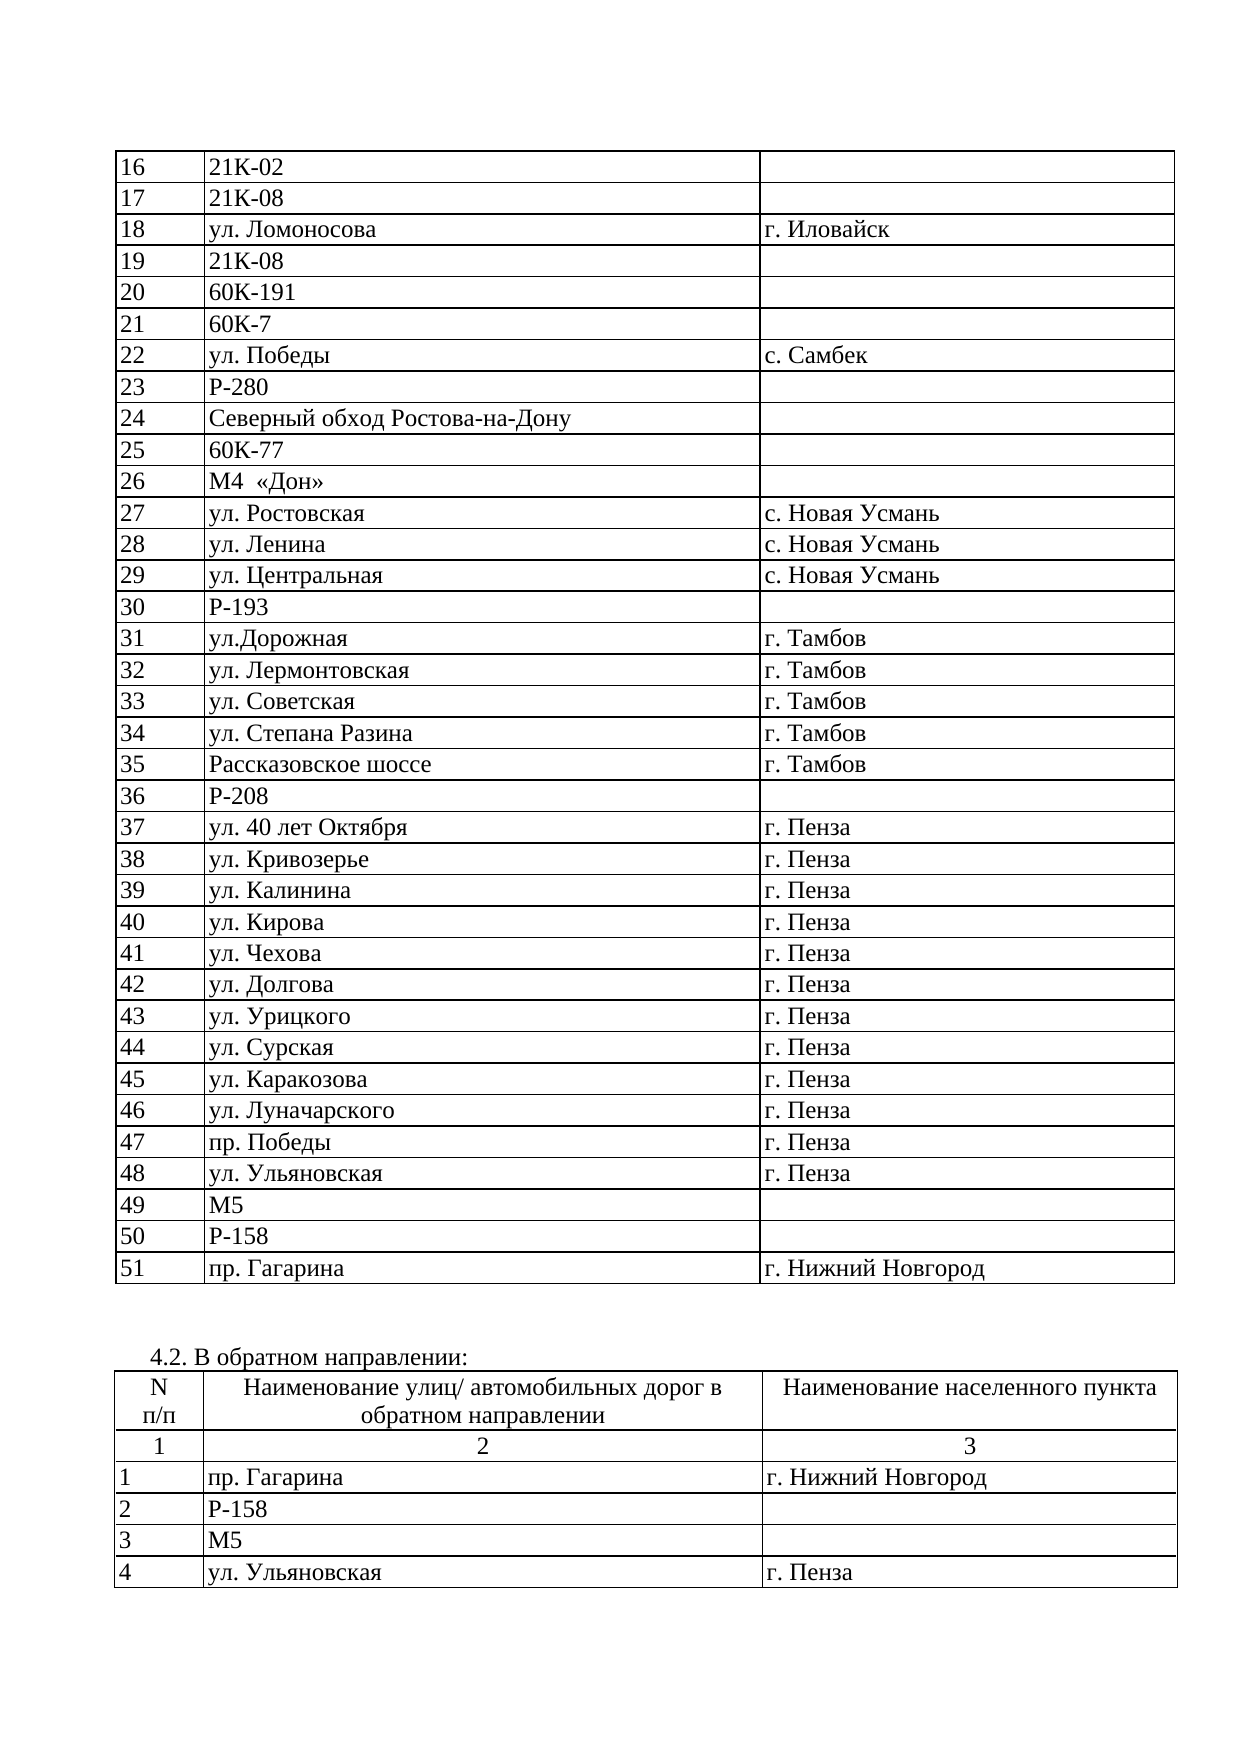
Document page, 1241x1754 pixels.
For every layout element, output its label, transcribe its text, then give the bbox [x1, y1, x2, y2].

table_cell [761, 183, 1174, 213]
table_cell 42 [117, 970, 204, 999]
table_cell 20 [117, 277, 204, 307]
table_cell 44 [117, 1032, 204, 1062]
table_cell [761, 1190, 1174, 1219]
table_cell 21К-02 [205, 152, 759, 181]
table_cell г. Пенза [761, 938, 1174, 968]
table_cell 39 [117, 875, 204, 905]
table_cell [761, 152, 1174, 181]
table_cell 1 [115, 1430, 203, 1461]
table_cell г. Тамбов [761, 655, 1174, 685]
table_header N п/п [115, 1372, 203, 1429]
table_cell г. Пенза [761, 844, 1174, 873]
table_cell [761, 1221, 1174, 1251]
table_cell 41 [117, 938, 204, 968]
table_cell ул. Урицкого [205, 1001, 759, 1031]
table_cell ул. Каракозова [205, 1064, 759, 1094]
table_cell ул. Кривозерье [205, 844, 759, 873]
table_cell г. Пенза [761, 1064, 1174, 1094]
table_cell 2 [115, 1493, 203, 1524]
table_cell 60К-77 [205, 435, 759, 464]
table_cell 3 [763, 1429, 1177, 1461]
table_cell г. Пенза [761, 1032, 1174, 1062]
table_cell М4 «Дон» [205, 466, 759, 496]
table_cell 31 [117, 623, 204, 653]
table_cell г. Тамбов [761, 686, 1174, 716]
table_cell с. Самбек [761, 340, 1174, 370]
table_cell ул. Чехова [205, 938, 759, 968]
table_cell ул. Сурская [205, 1032, 759, 1062]
table_cell 2 [204, 1431, 762, 1461]
text 4.2. В обратном направлении: [150, 1342, 1090, 1370]
table_cell ул. Ростовская [205, 498, 759, 527]
table_cell Северный обход Ростова-на-Дону [205, 403, 759, 433]
table_cell [763, 1524, 1177, 1555]
table_cell 3 [115, 1525, 203, 1555]
table_cell 49 [117, 1190, 204, 1219]
table_cell 26 [117, 466, 204, 496]
table_cell 4 [115, 1556, 203, 1587]
table_cell г. Тамбов [761, 718, 1174, 748]
table_cell пр. Гагарина [204, 1462, 762, 1492]
table_cell [763, 1492, 1177, 1524]
table_cell [761, 246, 1174, 276]
table_cell М5 [205, 1190, 759, 1219]
table_cell г. Пенза [763, 1555, 1177, 1587]
table_cell 25 [117, 435, 204, 464]
table_cell г. Нижний Новгород [761, 1253, 1174, 1282]
table_cell ул. Кирова [205, 907, 759, 936]
table_cell пр. Гагарина [205, 1253, 759, 1282]
table_cell 29 [117, 561, 204, 590]
table_cell ул. Ломоносова [205, 215, 759, 244]
table_cell г. Пенза [761, 812, 1174, 842]
table_header Наименование населенного пункта [763, 1372, 1177, 1429]
table_cell ул. Лермонтовская [205, 655, 759, 685]
table_cell 21 [117, 309, 204, 339]
table_cell Р-158 [205, 1221, 759, 1251]
table_header Наименование улиц/ автомобильных дорог в обратном направлении [204, 1372, 762, 1429]
table_cell 19 [117, 246, 204, 276]
table_cell ул.Дорожная [205, 623, 759, 653]
table_cell 35 [117, 749, 204, 779]
table_cell [761, 309, 1174, 339]
table_cell 50 [117, 1221, 204, 1251]
table_cell [761, 403, 1174, 433]
table_cell 51 [117, 1253, 204, 1282]
table_cell 48 [117, 1158, 204, 1188]
table_cell М5 [204, 1525, 762, 1555]
table_cell с. Новая Усмань [761, 529, 1174, 559]
table_cell 37 [117, 812, 204, 842]
table_cell г. Нижний Новгород [763, 1461, 1177, 1492]
table_cell 36 [117, 781, 204, 811]
table_cell с. Новая Усмань [761, 561, 1174, 590]
table_cell г. Пенза [761, 1158, 1174, 1188]
table_cell 34 [117, 718, 204, 748]
table_cell г. Пенза [761, 1127, 1174, 1157]
table_cell г. Тамбов [761, 749, 1174, 779]
table_cell с. Новая Усмань [761, 498, 1174, 527]
table_cell 27 [117, 498, 204, 527]
table_cell 60К-7 [205, 309, 759, 339]
table_cell ул. 40 лет Октября [205, 812, 759, 842]
table_cell 18 [117, 215, 204, 244]
table_cell 45 [117, 1064, 204, 1094]
table_cell ул. Луначарского [205, 1095, 759, 1125]
table_cell пр. Победы [205, 1127, 759, 1157]
table_cell 46 [117, 1095, 204, 1125]
table_cell ул. Победы [205, 340, 759, 370]
table_cell [761, 592, 1174, 622]
table_cell г. Пенза [761, 907, 1174, 936]
table_cell 1 [115, 1462, 203, 1492]
table_cell г. Пенза [761, 875, 1174, 905]
table_cell г. Тамбов [761, 623, 1174, 653]
table_cell Р-158 [204, 1494, 762, 1524]
table_cell ул. Долгова [205, 970, 759, 999]
table_cell [761, 466, 1174, 496]
table_cell 40 [117, 907, 204, 936]
table_cell г. Пенза [761, 1001, 1174, 1031]
table_cell 21К-08 [205, 246, 759, 276]
table_cell 21К-08 [205, 183, 759, 213]
table_cell ул. Степана Разина [205, 718, 759, 748]
table_cell ул. Калинина [205, 875, 759, 905]
table_cell Рассказовское шоссе [205, 749, 759, 779]
table_cell [761, 781, 1174, 811]
table_cell ул. Центральная [205, 561, 759, 590]
table_cell г. Пенза [761, 1095, 1174, 1125]
table_cell ул. Ленина [205, 529, 759, 559]
table_cell ул. Ульяновская [204, 1557, 762, 1587]
table_cell г. Иловайск [761, 215, 1174, 244]
table_cell 43 [117, 1001, 204, 1031]
table_cell 28 [117, 529, 204, 559]
table_cell ул. Советская [205, 686, 759, 716]
table_cell 33 [117, 686, 204, 716]
table_cell 32 [117, 655, 204, 685]
table_cell Р-208 [205, 781, 759, 811]
table_cell 38 [117, 844, 204, 873]
table_cell Р-193 [205, 592, 759, 622]
table_cell 23 [117, 372, 204, 402]
table_cell 17 [117, 183, 204, 213]
table_cell ул. Ульяновская [205, 1158, 759, 1188]
table_cell 24 [117, 403, 204, 433]
table_cell 30 [117, 592, 204, 622]
table_cell [761, 435, 1174, 464]
table_cell 47 [117, 1127, 204, 1157]
table_cell [761, 372, 1174, 402]
table_cell [761, 277, 1174, 307]
table_cell 60К-191 [205, 277, 759, 307]
table_cell 16 [117, 152, 204, 181]
table_cell г. Пенза [761, 970, 1174, 999]
table_cell 22 [117, 340, 204, 370]
table_cell Р-280 [205, 372, 759, 402]
